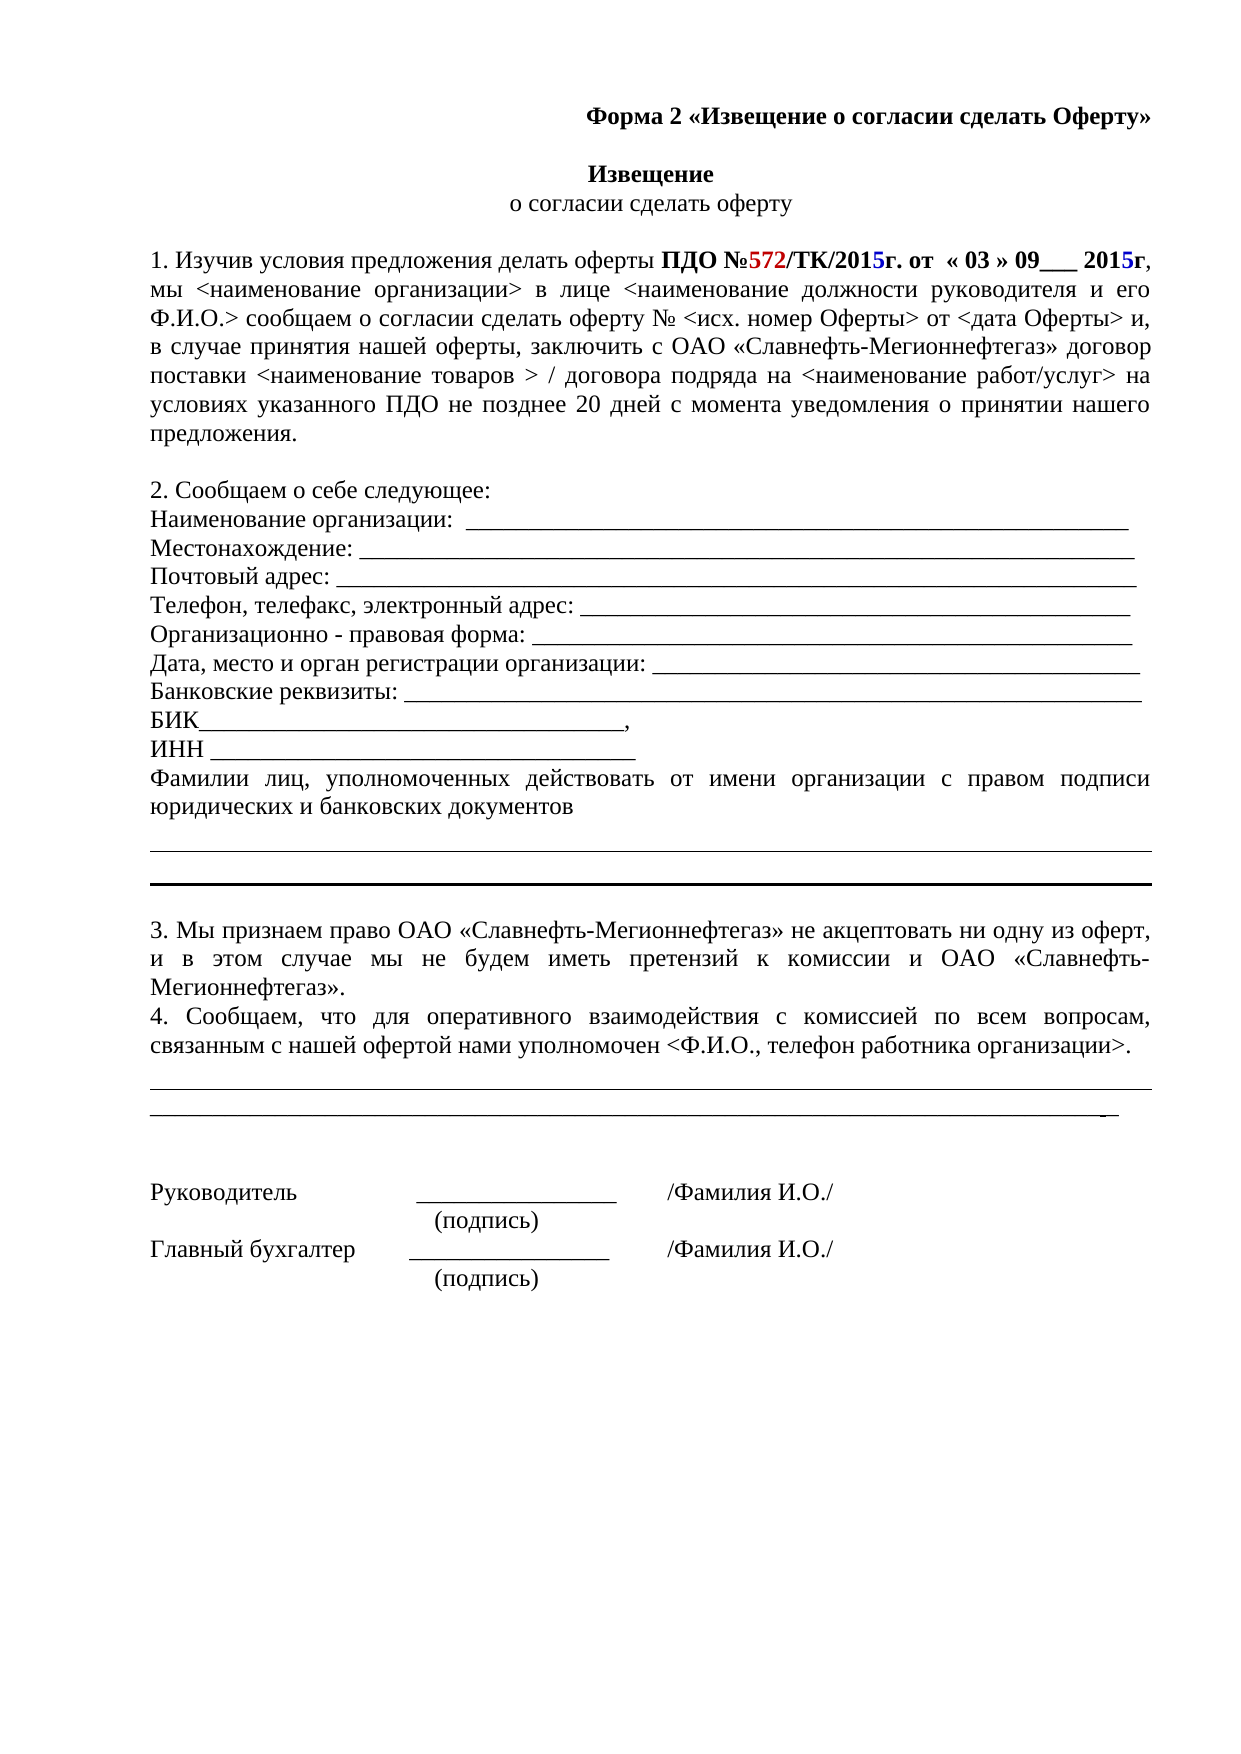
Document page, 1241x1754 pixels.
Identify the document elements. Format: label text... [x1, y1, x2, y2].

text Фамилии лиц, уполномоченных действовать от имени организации с правом подписи юридических и банковских документов [150, 763, 1152, 820]
text Главный бухгалтер ________________ /Фамилия И.О./ [150, 1234, 1152, 1263]
text о согласии сделать оферту [150, 188, 1152, 216]
text Дата, место и орган регистрации организации: _______________________________________ [150, 648, 1152, 676]
text (подпись) [150, 1263, 1152, 1292]
text Местонахождение: ______________________________________________________________ [150, 533, 1152, 561]
text Почтовый адрес: ________________________________________________________________ [150, 561, 1152, 590]
text 2. Сообщаем о себе следующее: [150, 475, 1152, 504]
text Руководитель ________________ /Фамилия И.О./ [150, 1177, 1152, 1205]
text Извещение [150, 159, 1152, 188]
text Телефон, телефакс, электронный адрес: ____________________________________________ [150, 590, 1152, 619]
text Наименование организации: _____________________________________________________ [150, 504, 1152, 533]
text (подпись) [150, 1205, 1152, 1234]
text ____________________________________________________________________________ _ [150, 1090, 1152, 1119]
text Форма 2 «Извещение о согласии сделать Оферту» [150, 101, 1152, 130]
text Организационно - правовая форма: ________________________________________________ [150, 619, 1152, 648]
text 4. Сообщаем, что для оперативного взаимодействия с комиссией по всем вопросам, связанным с нашей офертой нами уполномочен <Ф.И.О., телефон работника организации>. [150, 1001, 1152, 1058]
text БИК__________________________________, [150, 705, 1152, 734]
text 1. Изучив условия предложения делать оферты ПДО №572/ТК/2015г. от « 03 » 09___ 2015г, мы <наименование организации> в лице <наименование должности руководителя и его Ф.И.О.> сообщаем о согласии сделать оферту № <исх. номер Оферты> от <дата Оферты> и, в случае принятия нашей оферты, заключить с ОАО «Славнефть-Мегионнефтегаз» договор поставки <наименование товаров > / договора подряда на <наименование работ/услуг> на условиях указанного ПДО не позднее 20 дней с момента уведомления о принятии нашего предложения. [150, 245, 1152, 446]
text 3. Мы признаем право ОАО «Славнефть-Мегионнефтегаз» не акцептовать ни одну из оферт, и в этом случае мы не будем иметь претензий к комиссии и ОАО «Славнефть-Мегионнефтегаз». [150, 915, 1152, 1001]
text ИНН __________________________________ [150, 734, 1152, 763]
text Банковские реквизиты: ___________________________________________________________ [150, 676, 1152, 705]
